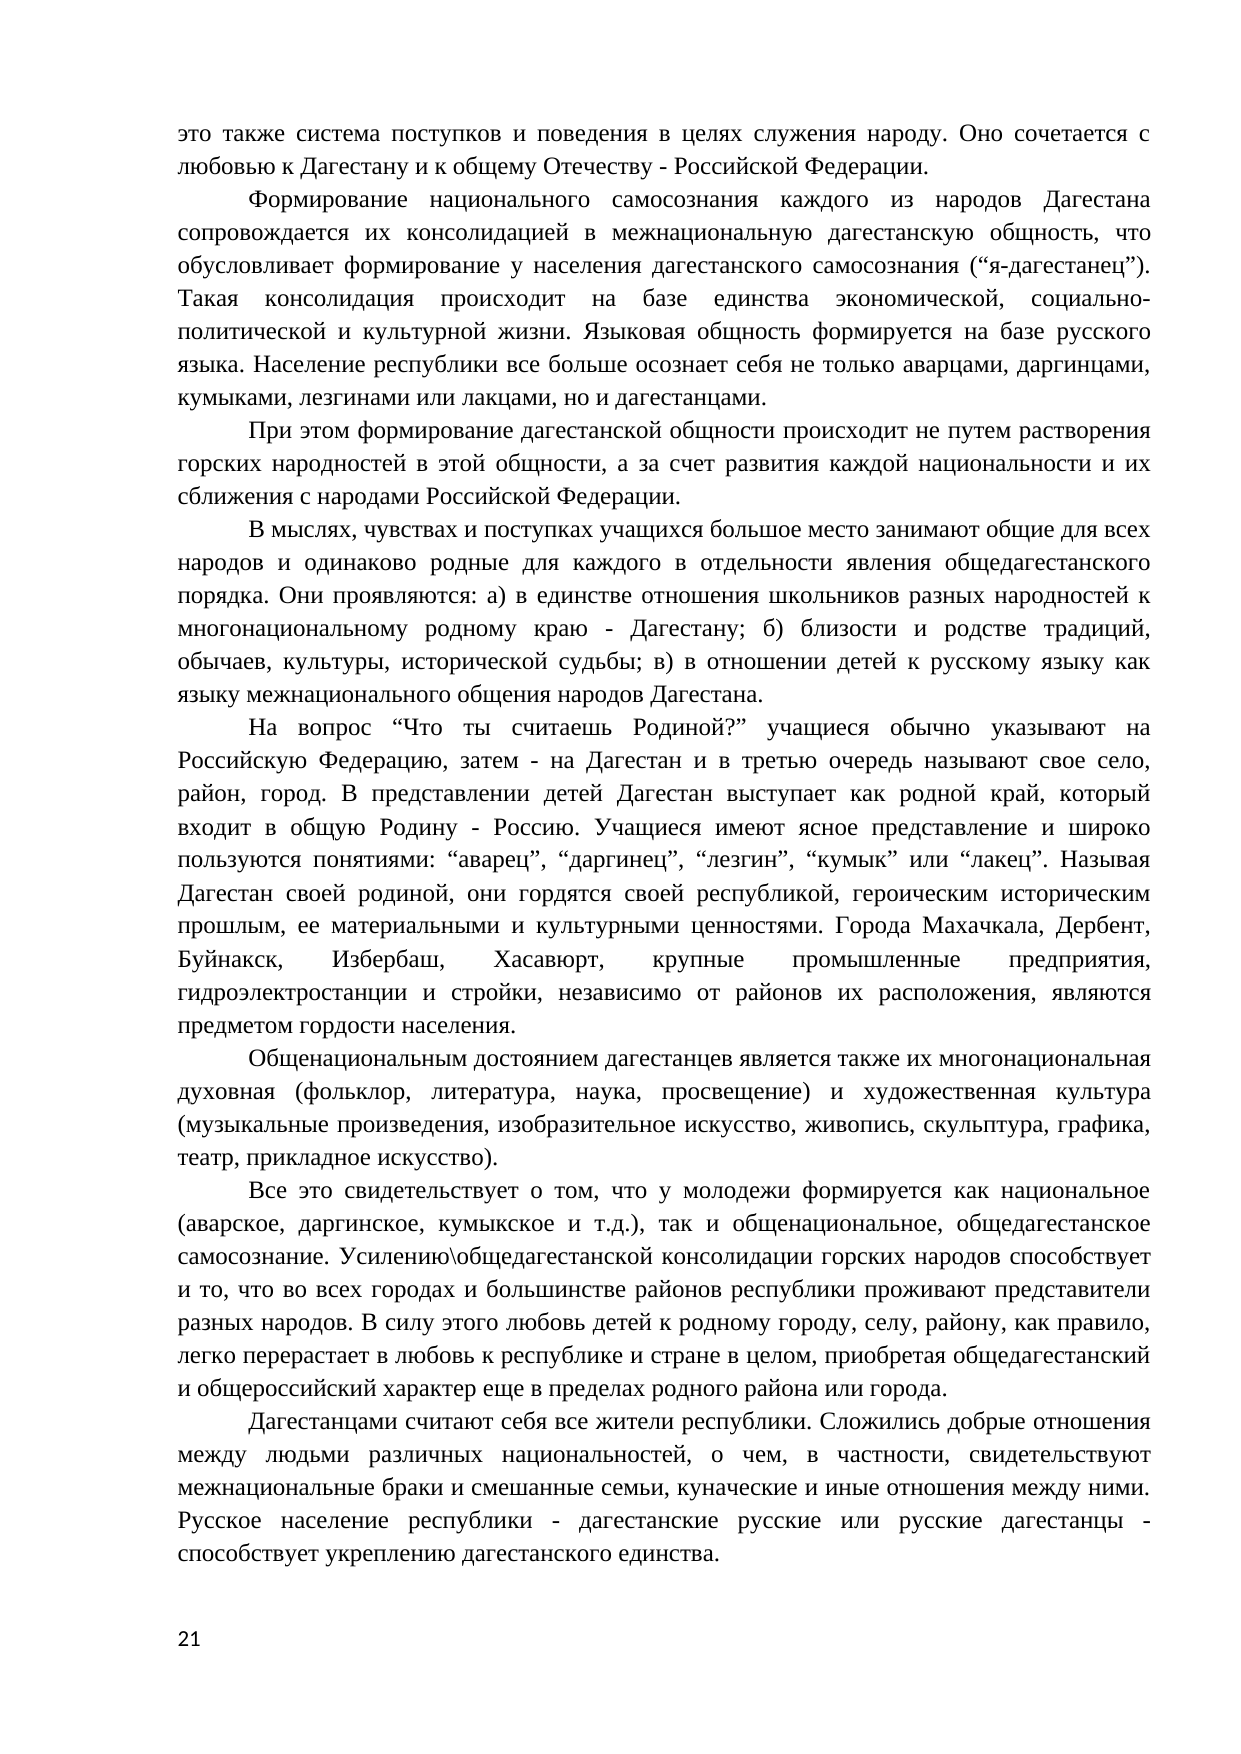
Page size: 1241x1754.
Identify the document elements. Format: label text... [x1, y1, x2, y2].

text Общенациональным достоянием дагестанцев является также их многонациональная духовная (фольклор, литература, наука, просвещение) и художественная культура (музыкальные произведения, изобразительное искусство, живопись, скульптура, графика, театр, прикладное искусство). [177, 1043, 1152, 1171]
text В мыслях, чувствах и поступках учащихся большое место занимают общие для всех народов и одинаково родные для каждого в отдельности явления общедагестанского порядка. Они проявляются: а) в единстве отношения школьников разных народностей к многонациональному родному краю - Дагестану; б) близости и родстве традиций, обычаев, культуры, исторической судьбы; в) в отношении детей к русскому языку как языку межнационального общения народов Дагестана. [177, 514, 1152, 708]
text При этом формирование дагестанской общности происходит не путем растворения горских народностей в этой общности, а за счет развития каждой национальности и их сближения с народами Российской Федерации. [177, 415, 1152, 510]
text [177, 118, 1152, 180]
text Дагестанцами считают себя все жители республики. Сложились добрые отношения между людьми различных национальностей, о чем, в частности, свидетельствуют межнациональные браки и смешанные семьи, куначеские и иные отношения между ними. Русское население республики - дагестанские русские или русские дагестанцы - способствует укреплению дагестанского единства. [177, 1406, 1152, 1567]
text На вопрос “Что ты считаешь Родиной?” учащиеся обычно указывают на Российскую Федерацию, затем - на Дагестан и в третью очередь называют свое село, район, город. В представлении детей Дагестан выступает как родной край, который входит в общую Родину - Россию. Учащиеся имеют ясное представление и широко пользуются понятиями: “аварец”, “даргинец”, “лезгин”, “кумык” или “лакец”. Называя Дагестан своей родиной, они гордятся своей республикой, героическим историческим прошлым, ее материальными и культурными ценностями. Города Махачкала, Дербент, Буйнакск, Избербаш, Хасавюрт, крупные промышленные предприятия, гидроэлектростанции и стройки, независимо от районов их расположения, являются предметом гордости населения. [177, 712, 1152, 1038]
text Формирование национального самосознания каждого из народов Дагестана сопровождается их консолидацией в межнациональную дагестанскую общность, что обусловливает формирование у населения дагестанского самосознания (“я-дагестанец”). Такая консолидация происходит на базе единства экономической, социально- политической и культурной жизни. Языковая общность формируется на базе русского языка. Население республики все больше осознает себя не только аварцами, даргинцами, кумыками, лезгинами или лакцами, но и дагестанцами. [177, 184, 1152, 411]
text Все это свидетельствует о том, что у молодежи формируется как национальное (аварское, даргинское, кумыкское и т.д.), так и общенациональное, общедагестанское самосознание. Усилению\общедагестанской консолидации горских народов способствует и то, что во всех городах и большинстве районов республики проживают представители разных народов. В силу этого любовь детей к родному городу, селу, району, как правило, легко перерастает в любовь к республике и стране в целом, приобретая общедагестанский и общероссийский характер еще в пределах родного района или города. [177, 1175, 1152, 1402]
